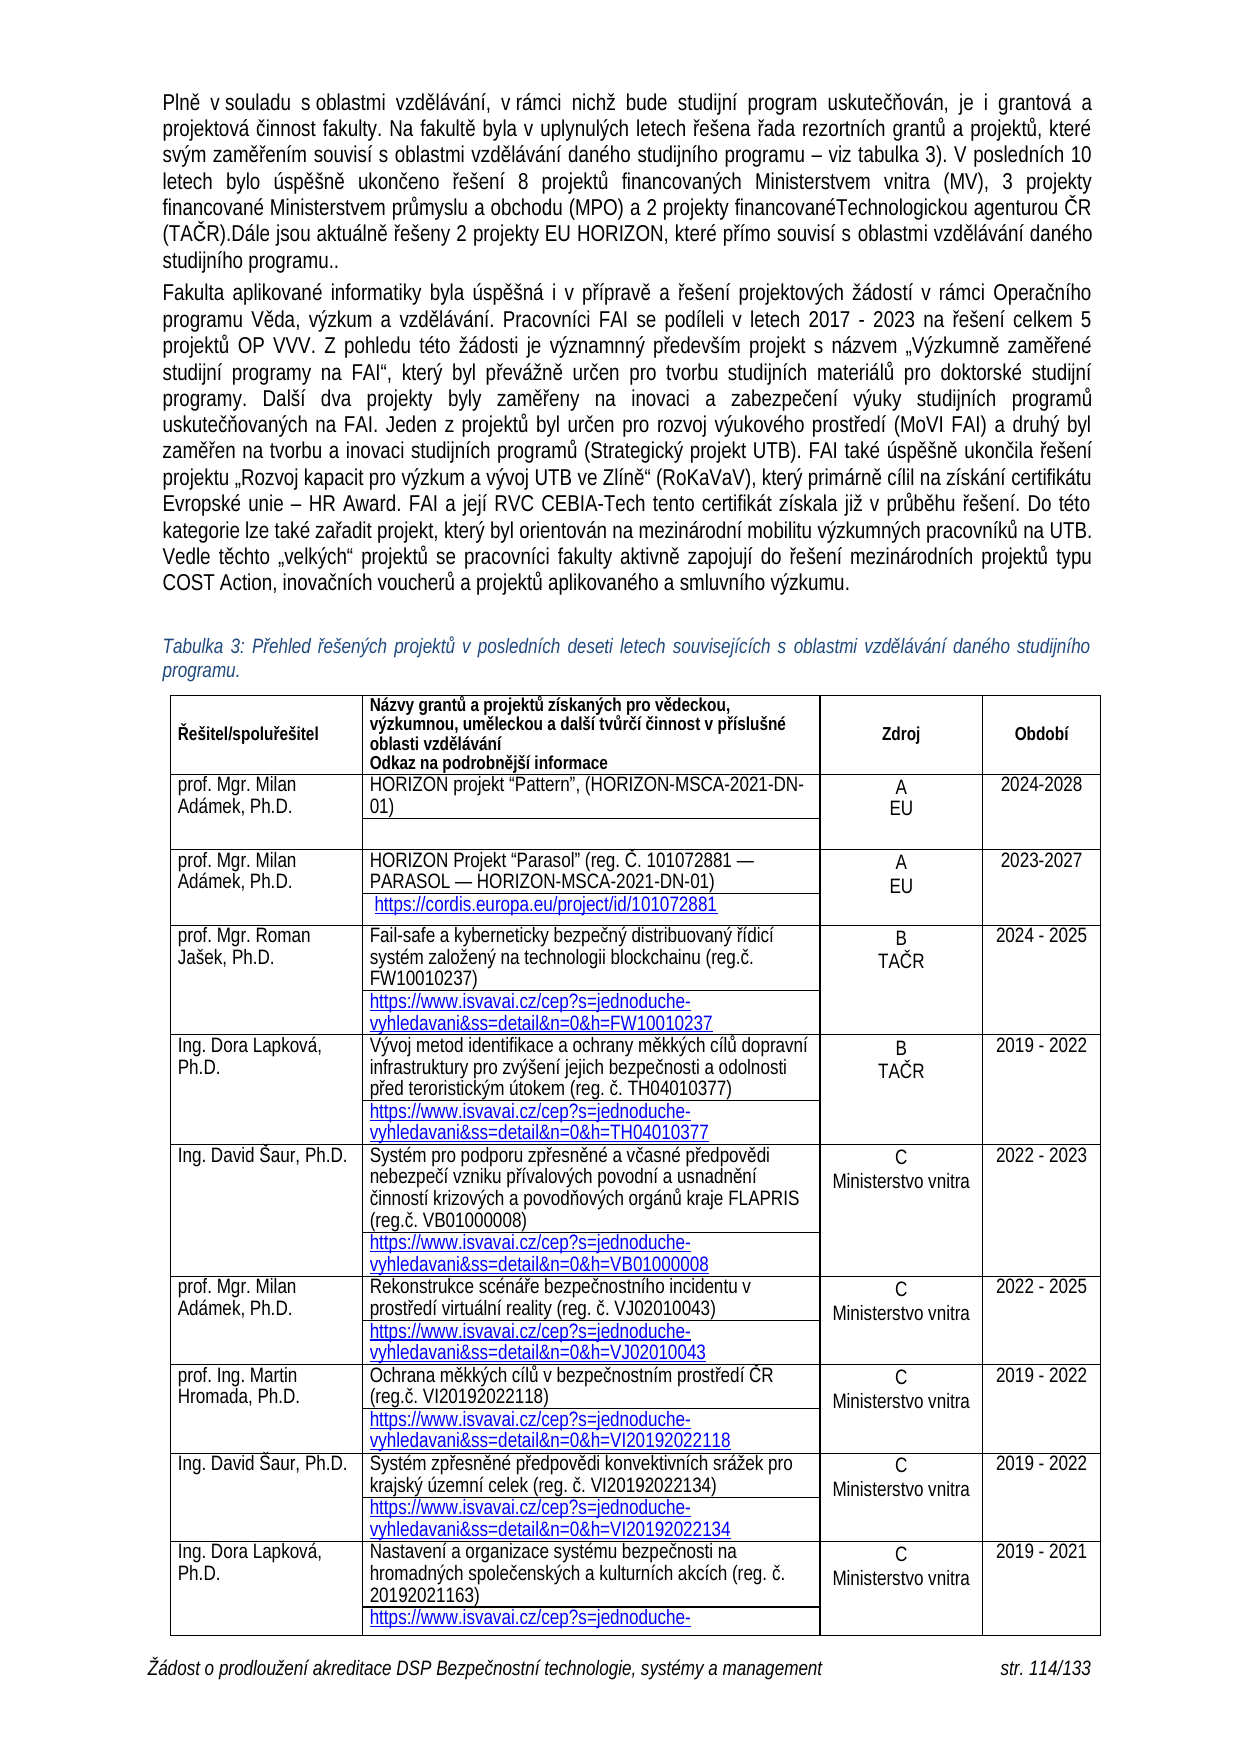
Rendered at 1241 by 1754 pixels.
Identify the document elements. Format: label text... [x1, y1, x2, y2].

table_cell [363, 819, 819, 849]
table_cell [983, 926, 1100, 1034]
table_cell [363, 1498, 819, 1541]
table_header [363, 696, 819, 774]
text Tabulka 3: Přehled řešených projektů v posledních deseti letech souvisejících s oblastmi vzdělávání daného studijního programu. [162, 634, 1092, 682]
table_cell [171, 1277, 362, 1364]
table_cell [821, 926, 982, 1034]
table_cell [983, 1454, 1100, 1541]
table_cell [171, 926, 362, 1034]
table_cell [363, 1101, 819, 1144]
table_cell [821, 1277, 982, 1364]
text Fakulta aplikované informatiky byla úspěšná i v přípravě a řešení projektových žádostí v rámci Operačního programu Věda, výzkum a vzdělávání. Pracovníci FAI se podíleli v letech 2017 - 2023 na řešení celkem 5 projektů OP VVV. Z pohledu této žádosti je významnný především projekt s názvem „Výzkumně zaměřené studijní programy na FAI“, který byl převážně určen pro tvorbu studijních materiálů pro doktorské studijní programy. Další dva projekty byly zaměřeny na inovaci a zabezpečení výuky studijních programů uskutečňovaných na FAI. Jeden z projektů byl určen pro rozvoj výukového prostředí (MoVI FAI) a druhý byl zaměřen na tvorbu a inovaci studijních programů (Strategický projekt UTB). FAI také úspěšně ukončila řešení projektu „Rozvoj kapacit pro výzkum a vývoj UTB ve Zlíně“ (RoKaVaV), který primárně cílil na získání certifikátu Evropské unie – HR Award. FAI a její RVC CEBIA-Tech tento certifikát získala již v průběhu řešení. Do této kategorie lze také zařadit projekt, který byl orientován na mezinárodní mobilitu výzkumných pracovníků na UTB. Vedle těchto „velkých“ projektů se pracovníci fakulty aktivně zapojují do řešení mezinárodních projektů typu COST Action, inovačních voucherů a projektů aplikovaného a smluvního výzkumu. [162, 279, 1092, 596]
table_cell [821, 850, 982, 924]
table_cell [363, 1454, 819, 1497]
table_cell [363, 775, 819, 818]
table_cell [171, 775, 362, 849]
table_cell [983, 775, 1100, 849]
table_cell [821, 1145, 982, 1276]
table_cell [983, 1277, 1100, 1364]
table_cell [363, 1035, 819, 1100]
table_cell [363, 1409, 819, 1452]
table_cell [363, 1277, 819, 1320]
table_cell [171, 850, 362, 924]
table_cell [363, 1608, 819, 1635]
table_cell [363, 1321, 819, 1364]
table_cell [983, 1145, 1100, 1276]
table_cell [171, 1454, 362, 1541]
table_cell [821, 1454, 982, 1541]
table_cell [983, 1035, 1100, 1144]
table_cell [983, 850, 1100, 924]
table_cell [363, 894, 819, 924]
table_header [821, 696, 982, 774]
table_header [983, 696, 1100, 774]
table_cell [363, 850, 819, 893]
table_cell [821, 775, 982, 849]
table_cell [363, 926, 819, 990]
text Plně v souladu s oblastmi vzdělávání, v rámci nichž bude studijní program uskutečňován, je i grantová a projektová činnost fakulty. Na fakultě byla v uplynulých letech řešena řada rezortních grantů a projektů, které svým zaměřením souvisí s oblastmi vzdělávání daného studijního programu – viz tabulka 3). V posledních 10 letech bylo úspěšně ukončeno řešení 8 projektů financovaných Ministerstvem vnitra (MV), 3 projekty financované Ministerstvem průmyslu a obchodu (MPO) a 2 projekty financovanéTechnologickou agenturou ČR (TAČR).Dále jsou aktuálně řešeny 2 projekty EU HORIZON, které přímo souvisí s oblastmi vzdělávání daného studijního programu.. [162, 89, 1092, 273]
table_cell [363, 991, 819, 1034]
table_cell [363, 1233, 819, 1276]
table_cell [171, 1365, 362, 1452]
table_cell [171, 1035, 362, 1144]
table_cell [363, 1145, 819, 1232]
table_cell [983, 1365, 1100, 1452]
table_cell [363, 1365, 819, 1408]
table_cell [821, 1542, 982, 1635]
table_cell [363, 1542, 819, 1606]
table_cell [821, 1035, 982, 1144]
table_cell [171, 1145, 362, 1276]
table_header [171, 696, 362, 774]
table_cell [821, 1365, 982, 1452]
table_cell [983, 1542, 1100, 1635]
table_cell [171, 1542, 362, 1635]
